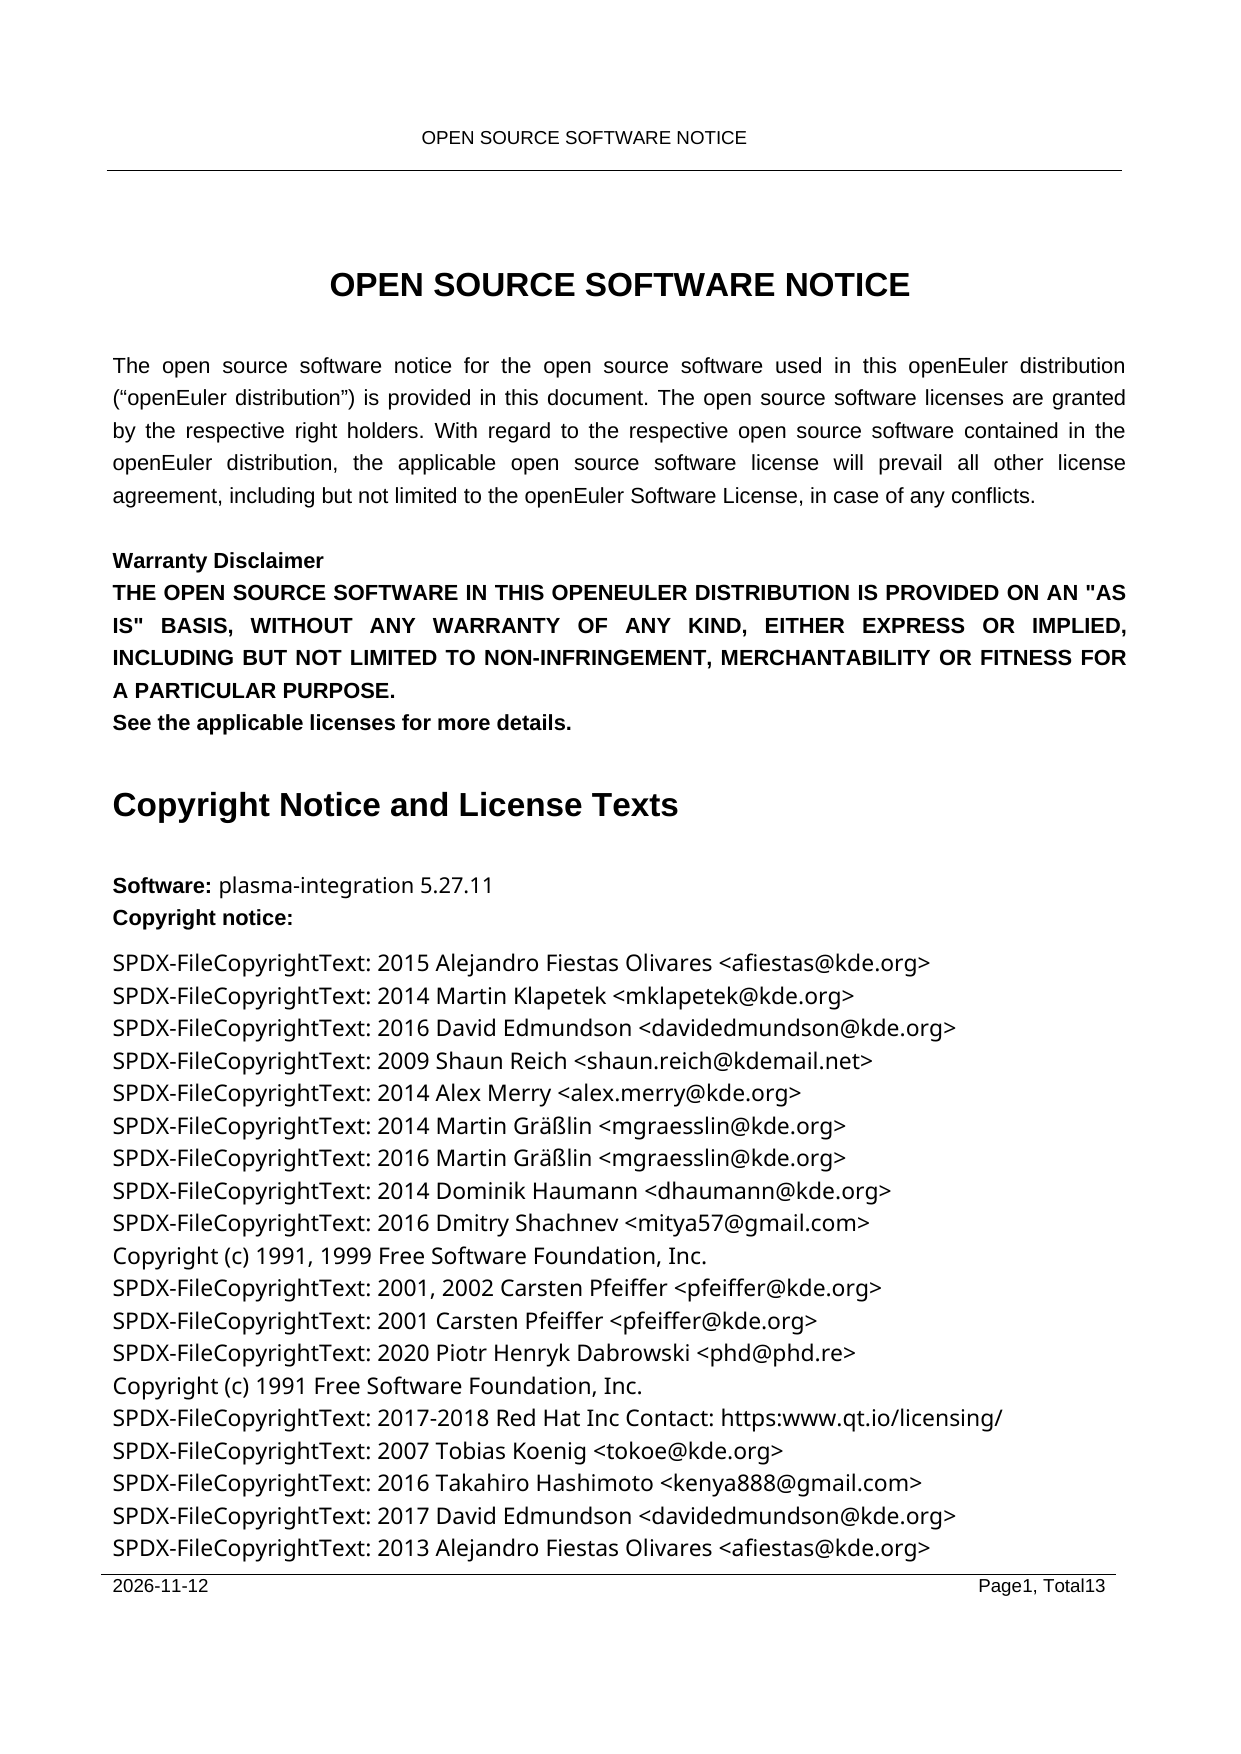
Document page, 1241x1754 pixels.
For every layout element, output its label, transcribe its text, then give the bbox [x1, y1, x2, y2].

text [112, 947, 1128, 1564]
text Warranty Disclaimer [112, 544, 1128, 576]
text OPEN SOURCE SOFTWARE NOTICE [112, 251, 1128, 316]
text Copyright Notice and License Texts [112, 771, 1128, 836]
title Software: plasma-integration 5.27.11 [112, 869, 1128, 901]
text The open source software notice for the open source software used in this openEuler distribution (“openEuler distribution”) is provided in this document. The open source software licenses are granted by the respective right holders. With regard to the respective open source software contained in the openEuler distribution, the applicable open source software license will prevail all other license agreement, including but not limited to the openEuler Software License, in case of any conflicts. [112, 349, 1128, 511]
text Copyright notice: [112, 901, 1128, 934]
text THE OPEN SOURCE SOFTWARE IN THIS OPENEULER DISTRIBUTION IS PROVIDED ON AN "AS IS" BASIS, WITHOUT ANY WARRANTY OF ANY KIND, EITHER EXPRESS OR IMPLIED, INCLUDING BUT NOT LIMITED TO NON-INFRINGEMENT, MERCHANTABILITY OR FITNESS FOR A PARTICULAR PURPOSE. See the applicable licenses for more details. [112, 576, 1128, 739]
